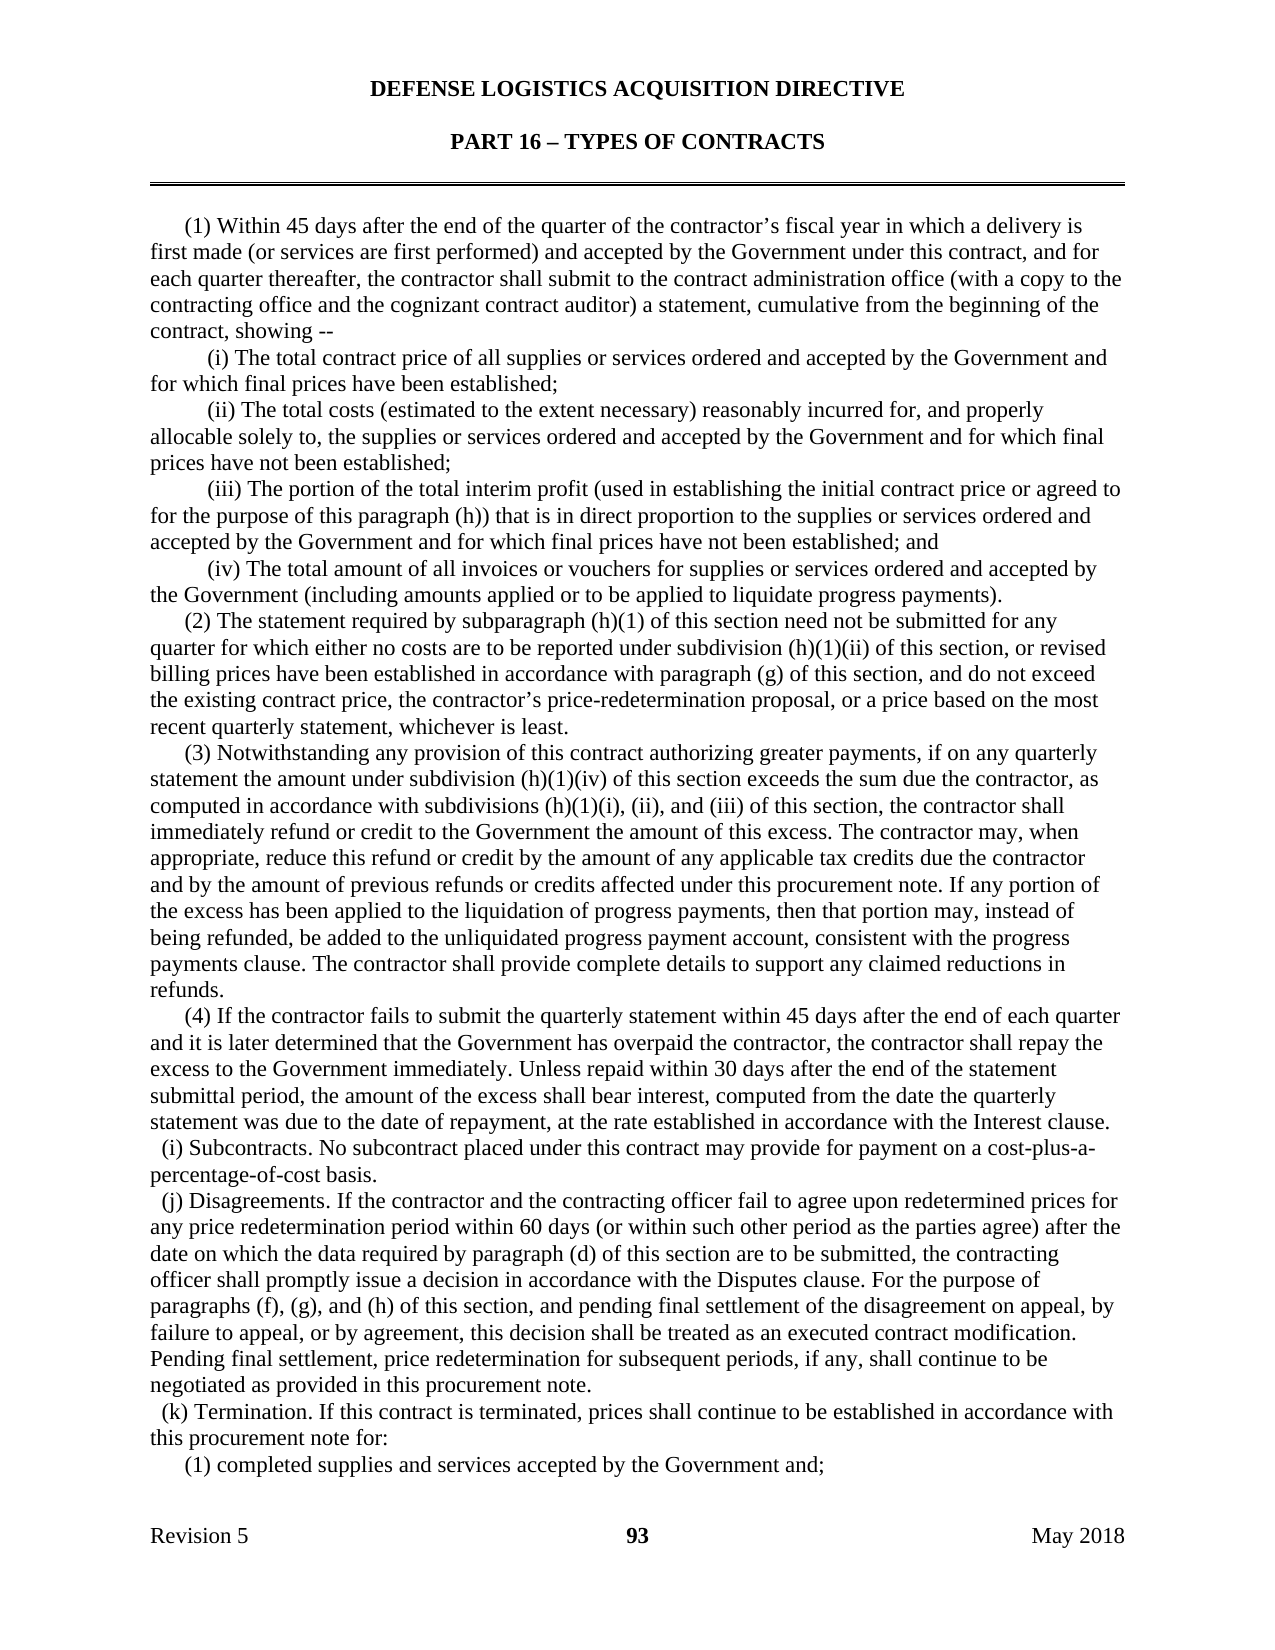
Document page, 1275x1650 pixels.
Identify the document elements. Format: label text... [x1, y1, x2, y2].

text (1) Within 45 days after the end of the quarter of the contractor’s fiscal year in which a delivery is first made (or services are first performed) and accepted by the Government under this contract, and for each quarter thereafter, the contractor shall submit to the contract administration office (with a copy to the contracting office and the cognizant contract auditor) a statement, cumulative from the beginning of the contract, showing -- [150, 212, 1125, 344]
text (4) If the contractor fails to submit the quarterly statement within 45 days after the end of each quarter and it is later determined that the Government has overpaid the contractor, the contractor shall repay the excess to the Government immediately. Unless repaid within 30 days after the end of the statement submittal period, the amount of the excess shall bear interest, computed from the date the quarterly statement was due to the date of repayment, at the rate established in accordance with the Interest clause. [150, 1003, 1125, 1134]
text (2) The statement required by subparagraph (h)(1) of this section need not be submitted for any quarter for which either no costs are to be reported under subdivision (h)(1)(ii) of this section, or revised billing prices have been established in accordance with paragraph (g) of this section, and do not exceed the existing contract price, the contractor’s price-redetermination proposal, or a price based on the most recent quarterly statement, whichever is least. [150, 607, 1125, 739]
text (k) Termination. If this contract is terminated, prices shall continue to be established in accordance with this procurement note for: [150, 1398, 1125, 1451]
text (i) The total contract price of all supplies or services ordered and accepted by the Government and for which final prices have been established; [150, 344, 1125, 396]
text (ii) The total costs (estimated to the extent necessary) reasonably incurred for, and properly allocable solely to, the supplies or services ordered and accepted by the Government and for which final prices have not been established; [150, 396, 1125, 476]
text (iv) The total amount of all invoices or vouchers for supplies or services ordered and accepted by the Government (including amounts applied or to be applied to liquidate progress payments). [150, 554, 1125, 607]
text (iii) The portion of the total interim profit (used in establishing the initial contract price or agreed to for the purpose of this paragraph (h)) that is in direct proportion to the supplies or services ordered and accepted by the Government and for which final prices have not been established; and [150, 476, 1125, 554]
text (j) Disagreements. If the contractor and the contracting officer fail to agree upon redetermined prices for any price redetermination period within 60 days (or within such other period as the parties agree) after the date on which the data required by paragraph (d) of this section are to be submitted, the contracting officer shall promptly issue a decision in accordance with the Disputes clause. For the purpose of paragraphs (f), (g), and (h) of this section, and pending final settlement of the disagreement on appeal, by failure to appeal, or by agreement, this decision shall be treated as an executed contract modification. Pending final settlement, price redetermination for subsequent periods, if any, shall continue to be negotiated as provided in this procurement note. [150, 1187, 1125, 1398]
text (3) Notwithstanding any provision of this contract authorizing greater payments, if on any quarterly statement the amount under subdivision (h)(1)(iv) of this section exceeds the sum due the contractor, as computed in accordance with subdivisions (h)(1)(i), (ii), and (iii) of this section, the contractor shall immediately refund or credit to the Government the amount of this excess. The contractor may, when appropriate, reduce this refund or credit by the amount of any applicable tax credits due the contractor and by the amount of previous refunds or credits affected under this procurement note. If any portion of the excess has been applied to the liquidation of progress payments, then that portion may, instead of being refunded, be added to the unliquidated progress payment account, consistent with the progress payments clause. The contractor shall provide complete details to support any claimed reductions in refunds. [150, 739, 1125, 1003]
text (i) Subcontracts. No subcontract placed under this contract may provide for payment on a cost-plus-a-percentage-of-cost basis. [150, 1134, 1125, 1187]
text (1) completed supplies and services accepted by the Government and; [150, 1451, 1125, 1477]
